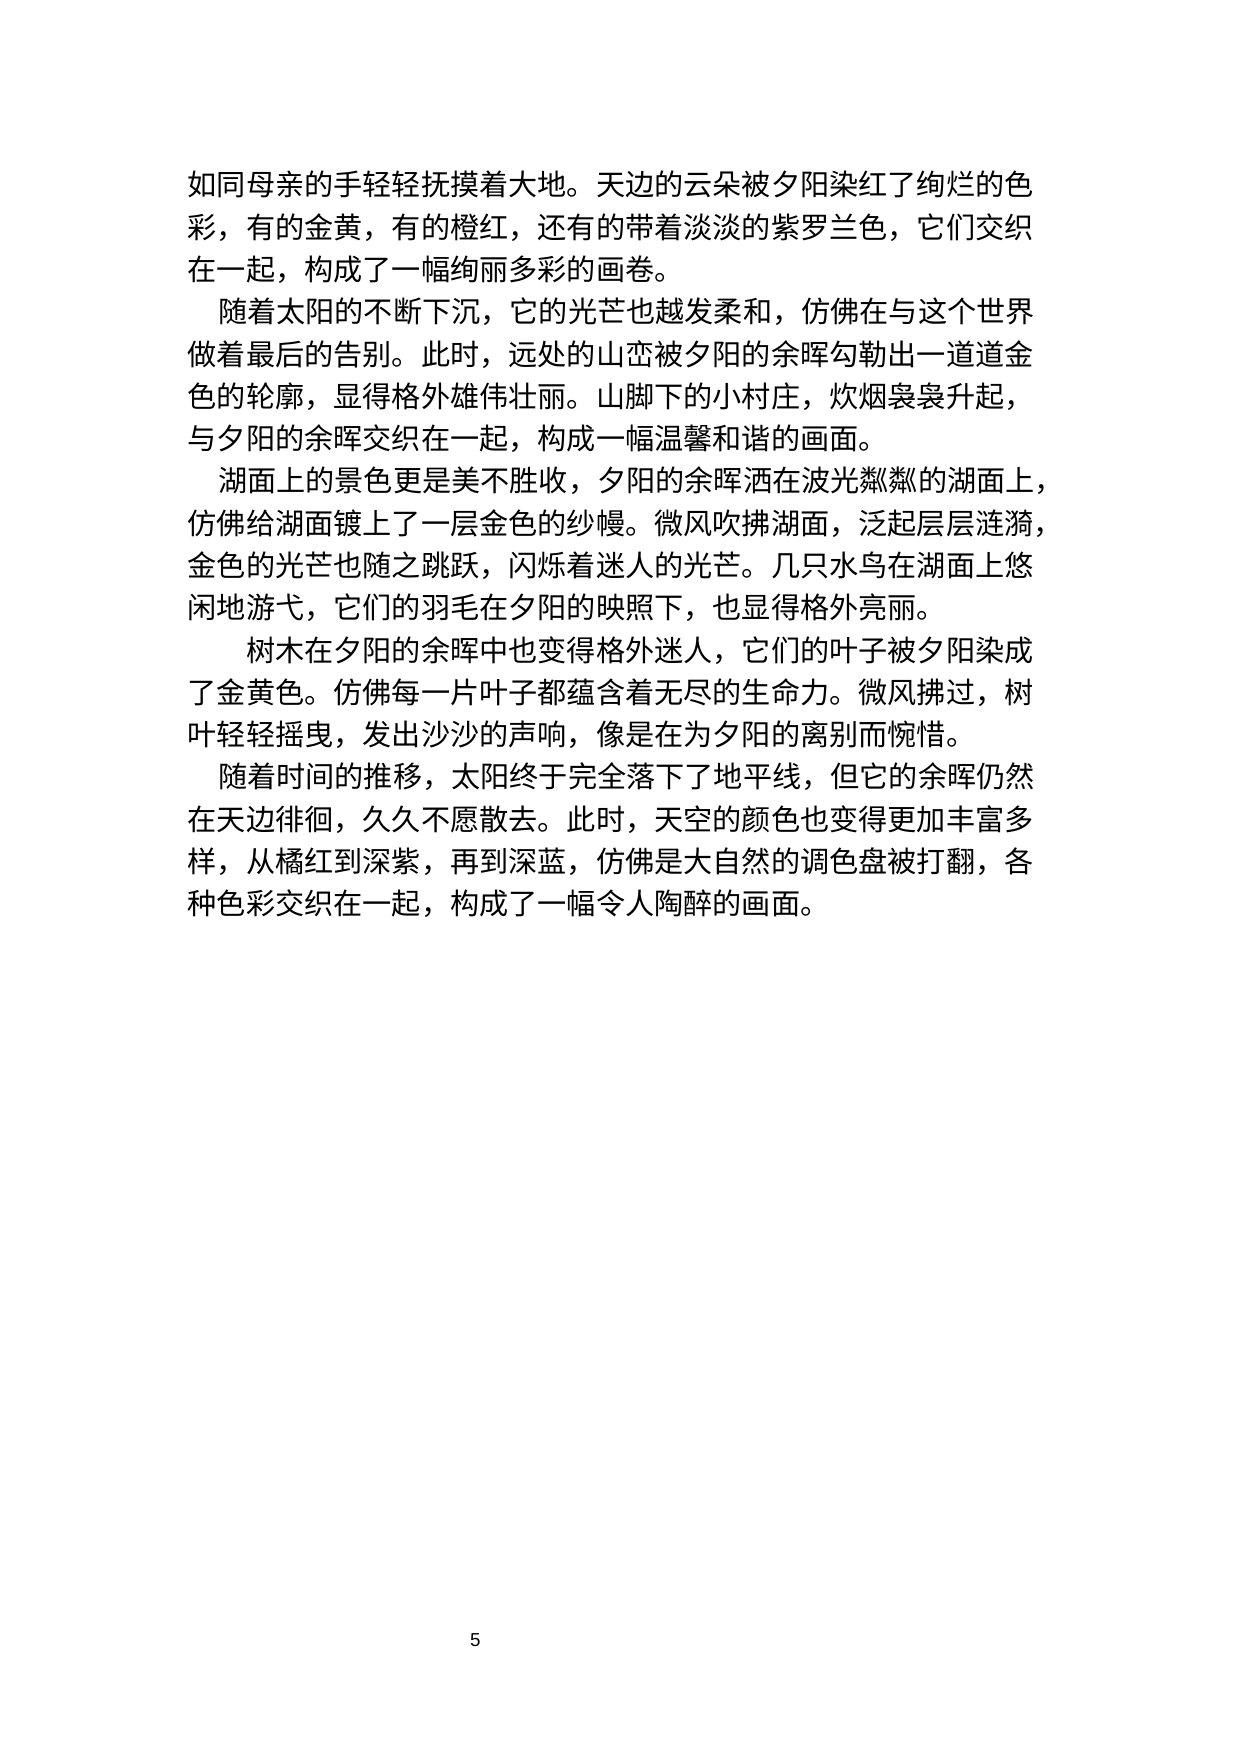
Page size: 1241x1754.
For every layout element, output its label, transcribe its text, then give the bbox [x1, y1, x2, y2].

text 树木在夕阳的余晖中也变得格外迷人，它们的叶子被夕阳染成了金黄色。仿佛每一片叶子都蕴含着无尽的生命力。微风拂过，树叶轻轻摇曳，发出沙沙的声响，像是在为夕阳的离别而惋惜。 [187, 627, 1053, 754]
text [187, 162, 1053, 289]
text 随着太阳的不断下沉，它的光芒也越发柔和，仿佛在与这个世界做着最后的告别。此时，远处的山峦被夕阳的余晖勾勒出一道道金色的轮廓，显得格外雄伟壮丽。山脚下的小村庄，炊烟袅袅升起，与夕阳的余晖交织在一起，构成一幅温馨和谐的画面。 [187, 289, 1053, 458]
text 湖面上的景色更是美不胜收，夕阳的余晖洒在波光粼粼的湖面上，仿佛给湖面镀上了一层金色的纱幔。微风吹拂湖面，泛起层层涟漪，金色的光芒也随之跳跃，闪烁着迷人的光芒。几只水鸟在湖面上悠闲地游弋，它们的羽毛在夕阳的映照下，也显得格外亮丽。 [187, 458, 1053, 627]
text 随着时间的推移，太阳终于完全落下了地平线，但它的余晖仍然在天边徘徊，久久不愿散去。此时，天空的颜色也变得更加丰富多样，从橘红到深紫，再到深蓝，仿佛是大自然的调色盘被打翻，各种色彩交织在一起，构成了一幅令人陶醉的画面。 [187, 754, 1053, 923]
